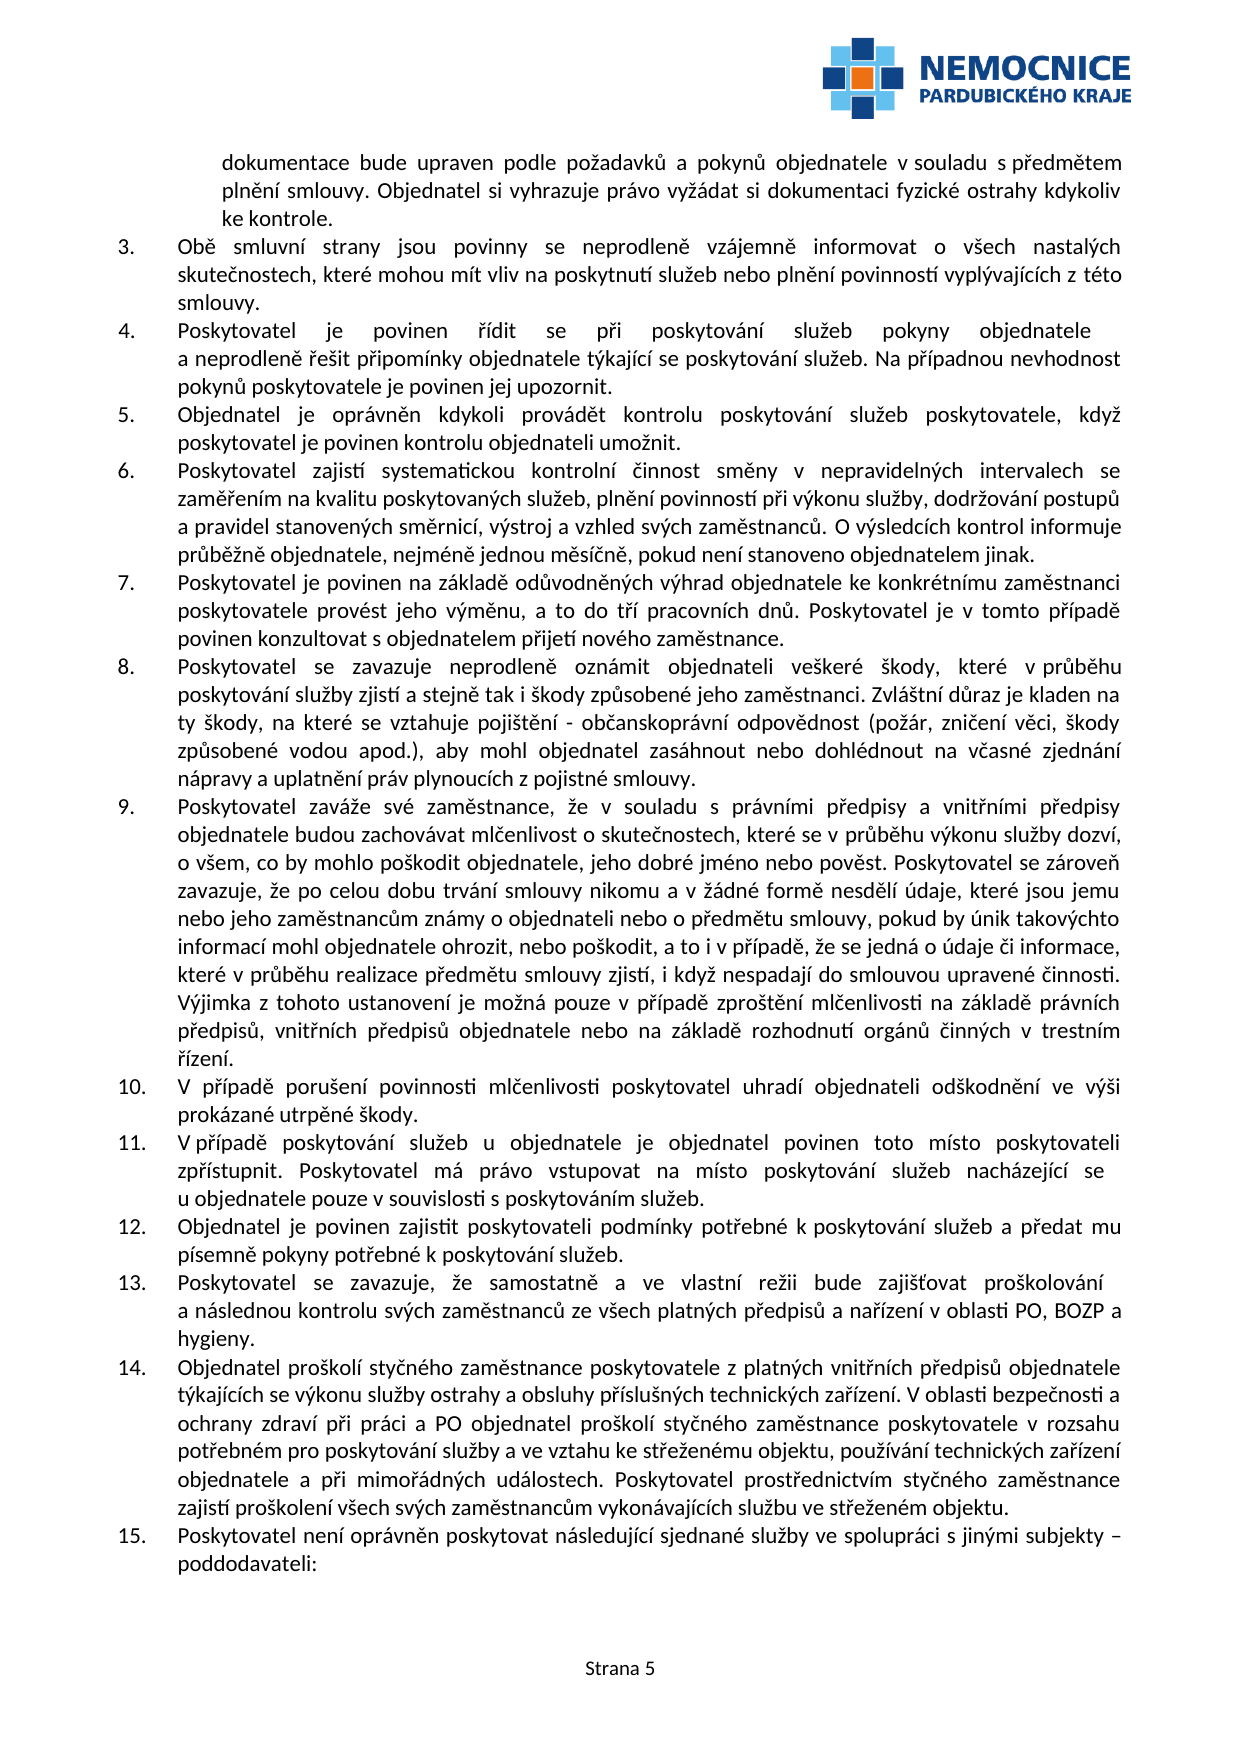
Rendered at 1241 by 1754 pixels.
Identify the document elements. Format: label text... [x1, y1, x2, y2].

list Poskytovatel se zavazuje neprodleně oznámit objednateli veškeré škody, které v průběhu poskytování služby zjistí a stejně tak i škody způsobené jeho zaměstnanci. Zvláštní důraz je kladen na ty škody, na které se vztahuje pojištění - občanskoprávní odpovědnost (požár, zničení věci, škody způsobené vodou apod.), aby mohl objednatel zasáhnout nebo dohlédnout na včasné zjednání nápravy a uplatnění práv plynoucích z pojistné smlouvy. [117, 652, 1122, 792]
picture [821, 36, 1131, 120]
list Poskytovatel je povinen na základě odůvodněných výhrad objednatele ke konkrétnímu zaměstnanci poskytovatele provést jeho výměnu, a to do tří pracovních dnů. Poskytovatel je v tomto případě povinen konzultovat s objednatelem přijetí nového zaměstnance. [117, 568, 1122, 652]
list V případě porušení povinnosti mlčenlivosti poskytovatel uhradí objednateli odškodnění ve výši prokázané utrpěné škody. [117, 1072, 1122, 1128]
list V případě poskytování služeb u objednatele je objednatel povinen toto místo poskytovateli zpřístupnit. Poskytovatel má právo vstupovat na místo poskytování služeb nacházející se u objednatele pouze v souvislosti s poskytováním služeb. [117, 1128, 1122, 1212]
list Objednatel je povinen zajistit poskytovateli podmínky potřebné k poskytování služeb a předat mu písemně pokyny potřebné k poskytování služeb. [117, 1212, 1122, 1268]
list Poskytovatel zajistí systematickou kontrolní činnost směny v nepravidelných intervalech se zaměřením na kvalitu poskytovaných služeb, plnění povinností při výkonu služby, dodržování postupů a pravidel stanovených směrnicí, výstroj a vzhled svých zaměstnanců. O výsledcích kontrol informuje průběžně objednatele, nejméně jednou měsíčně, pokud není stanoveno objednatelem jinak. [117, 456, 1122, 568]
list Obě smluvní strany jsou povinny se neprodleně vzájemně informovat o všech nastalých skutečnostech, které mohou mít vliv na poskytnutí služeb nebo plnění povinností vyplývajících z této smlouvy. [117, 232, 1122, 316]
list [193, 148, 1122, 232]
list Poskytovatel je povinen řídit se při poskytování služeb pokyny objednatele a neprodleně řešit připomínky objednatele týkající se poskytování služeb. Na případnou nevhodnost pokynů poskytovatele je povinen jej upozornit. [118, 316, 1122, 400]
list Poskytovatel zaváže své zaměstnance, že v souladu s právními předpisy a vnitřními předpisy objednatele budou zachovávat mlčenlivost o skutečnostech, které se v průběhu výkonu služby dozví, o všem, co by mohlo poškodit objednatele, jeho dobré jméno nebo pověst. Poskytovatel se zároveň zavazuje, že po celou dobu trvání smlouvy nikomu a v žádné formě nesdělí údaje, které jsou jemu nebo jeho zaměstnancům známy o objednateli nebo o předmětu smlouvy, pokud by únik takovýchto informací mohl objednatele ohrozit, nebo poškodit, a to i v případě, že se jedná o údaje či informace, které v průběhu realizace předmětu smlouvy zjistí, i když nespadají do smlouvou upravené činnosti. Výjimka z tohoto ustanovení je možná pouze v případě zproštění mlčenlivosti na základě právních předpisů, vnitřních předpisů objednatele nebo na základě rozhodnutí orgánů činných v trestním řízení. [117, 792, 1122, 1072]
list Poskytovatel není oprávněn poskytovat následující sjednané služby ve spolupráci s jinými subjekty – poddodavateli: [117, 1521, 1122, 1577]
list Objednatel je oprávněn kdykoli provádět kontrolu poskytování služeb poskytovatele, když poskytovatel je povinen kontrolu objednateli umožnit. [117, 400, 1122, 456]
list Objednatel proškolí styčného zaměstnance poskytovatele z platných vnitřních předpisů objednatele týkajících se výkonu služby ostrahy a obsluhy příslušných technických zařízení. V oblasti bezpečnosti a ochrany zdraví při práci a PO objednatel proškolí styčného zaměstnance poskytovatele v rozsahu potřebném pro poskytování služby a ve vztahu ke střeženému objektu, používání technických zařízení objednatele a při mimořádných událostech. Poskytovatel prostřednictvím styčného zaměstnance zajistí proškolení všech svých zaměstnancům vykonávajících službu ve střeženém objektu. [117, 1353, 1122, 1521]
list Poskytovatel se zavazuje, že samostatně a ve vlastní režii bude zajišťovat proškolování a následnou kontrolu svých zaměstnanců ze všech platných předpisů a nařízení v oblasti PO, BOZP a hygieny. [117, 1268, 1122, 1353]
